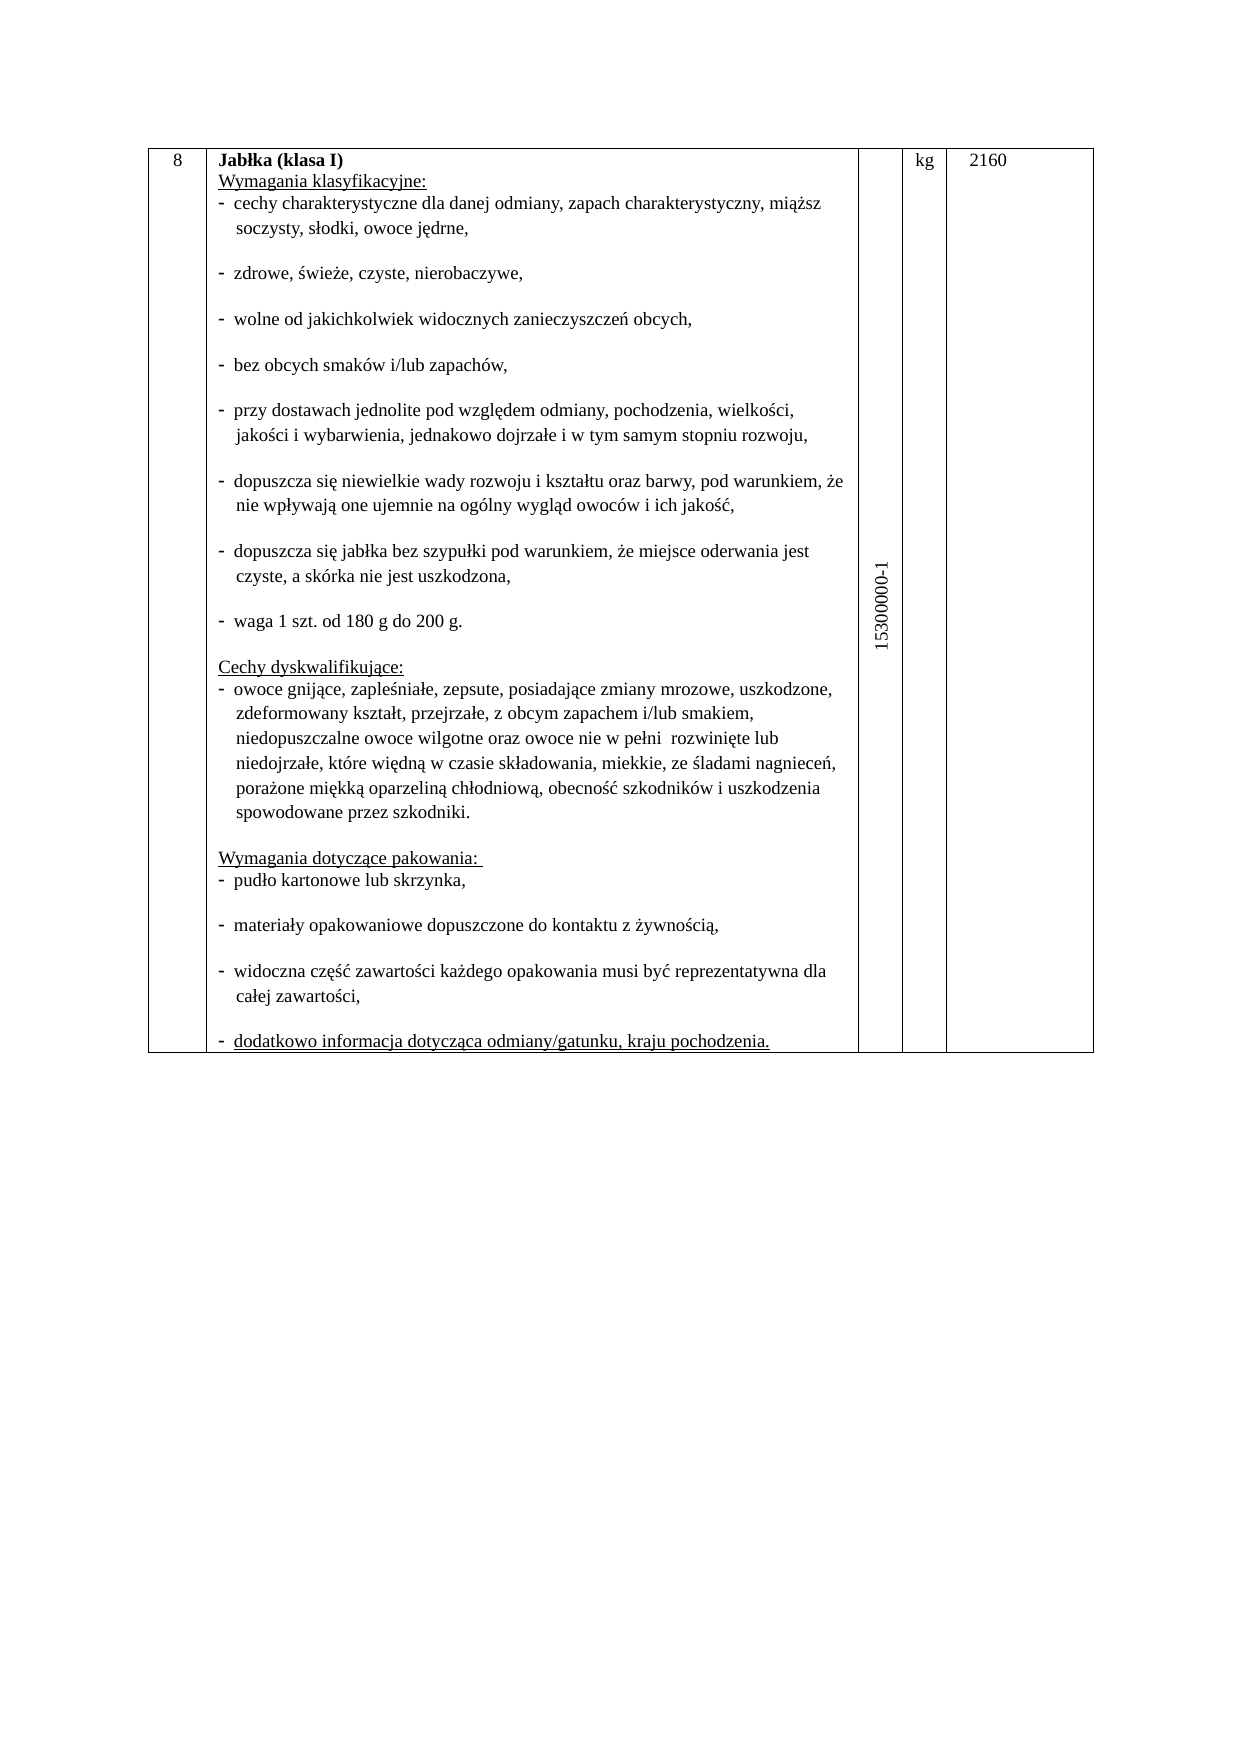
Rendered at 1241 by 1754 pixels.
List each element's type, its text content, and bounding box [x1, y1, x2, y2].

table_cell 15300000-1 [859, 149, 902, 1052]
table_cell 2160 [947, 149, 1093, 1052]
table_cell Jabłka (klasa I) Wymagania klasyfikacyjne: cechy charakterystyczne dla danej odmiany, zapach charakterystyczny, miąższ soczysty, słodki, owoce jędrne, zdrowe, świeże, czyste, nierobaczywe, wolne od jakichkolwiek widocznych zanieczyszczeń obcych, bez obcych smaków i/lub zapachów, przy dostawach jednolite pod względem odmiany, pochodzenia, wielkości, jakości i wybarwienia, jednakowo dojrzałe i w tym samym stopniu rozwoju, dopuszcza się niewielkie wady rozwoju i kształtu oraz barwy, pod warunkiem, że nie wpływają one ujemnie na ogólny wygląd owoców i ich jakość, dopuszcza się jabłka bez szypułki pod warunkiem, że miejsce oderwania jest czyste, a skórka nie jest uszkodzona, waga 1 szt. od 180 g do 200 g. Cechy dyskwalifikujące: owoce gnijące, zapleśniałe, zepsute, posiadające zmiany mrozowe, uszkodzone, zdeformowany kształt, przejrzałe, z obcym zapachem i/lub smakiem, niedopuszczalne owoce wilgotne oraz owoce nie w pełni rozwinięte lub niedojrzałe, które więdną w czasie składowania, miekkie, ze śladami nagnieceń, porażone miękką oparzeliną chłodniową, obecność szkodników i uszkodzenia spowodowane przez szkodniki. Wymagania dotyczące pakowania: pudło kartonowe lub skrzynka, materiały opakowaniowe dopuszczone do kontaktu z żywnością, widoczna część zawartości każdego opakowania musi być reprezentatywna dla całej zawartości, dodatkowo informacja dotycząca odmiany/gatunku, kraju pochodzenia. [207, 149, 858, 1052]
table_cell kg [903, 149, 946, 1052]
table_cell 8 [149, 149, 206, 1052]
